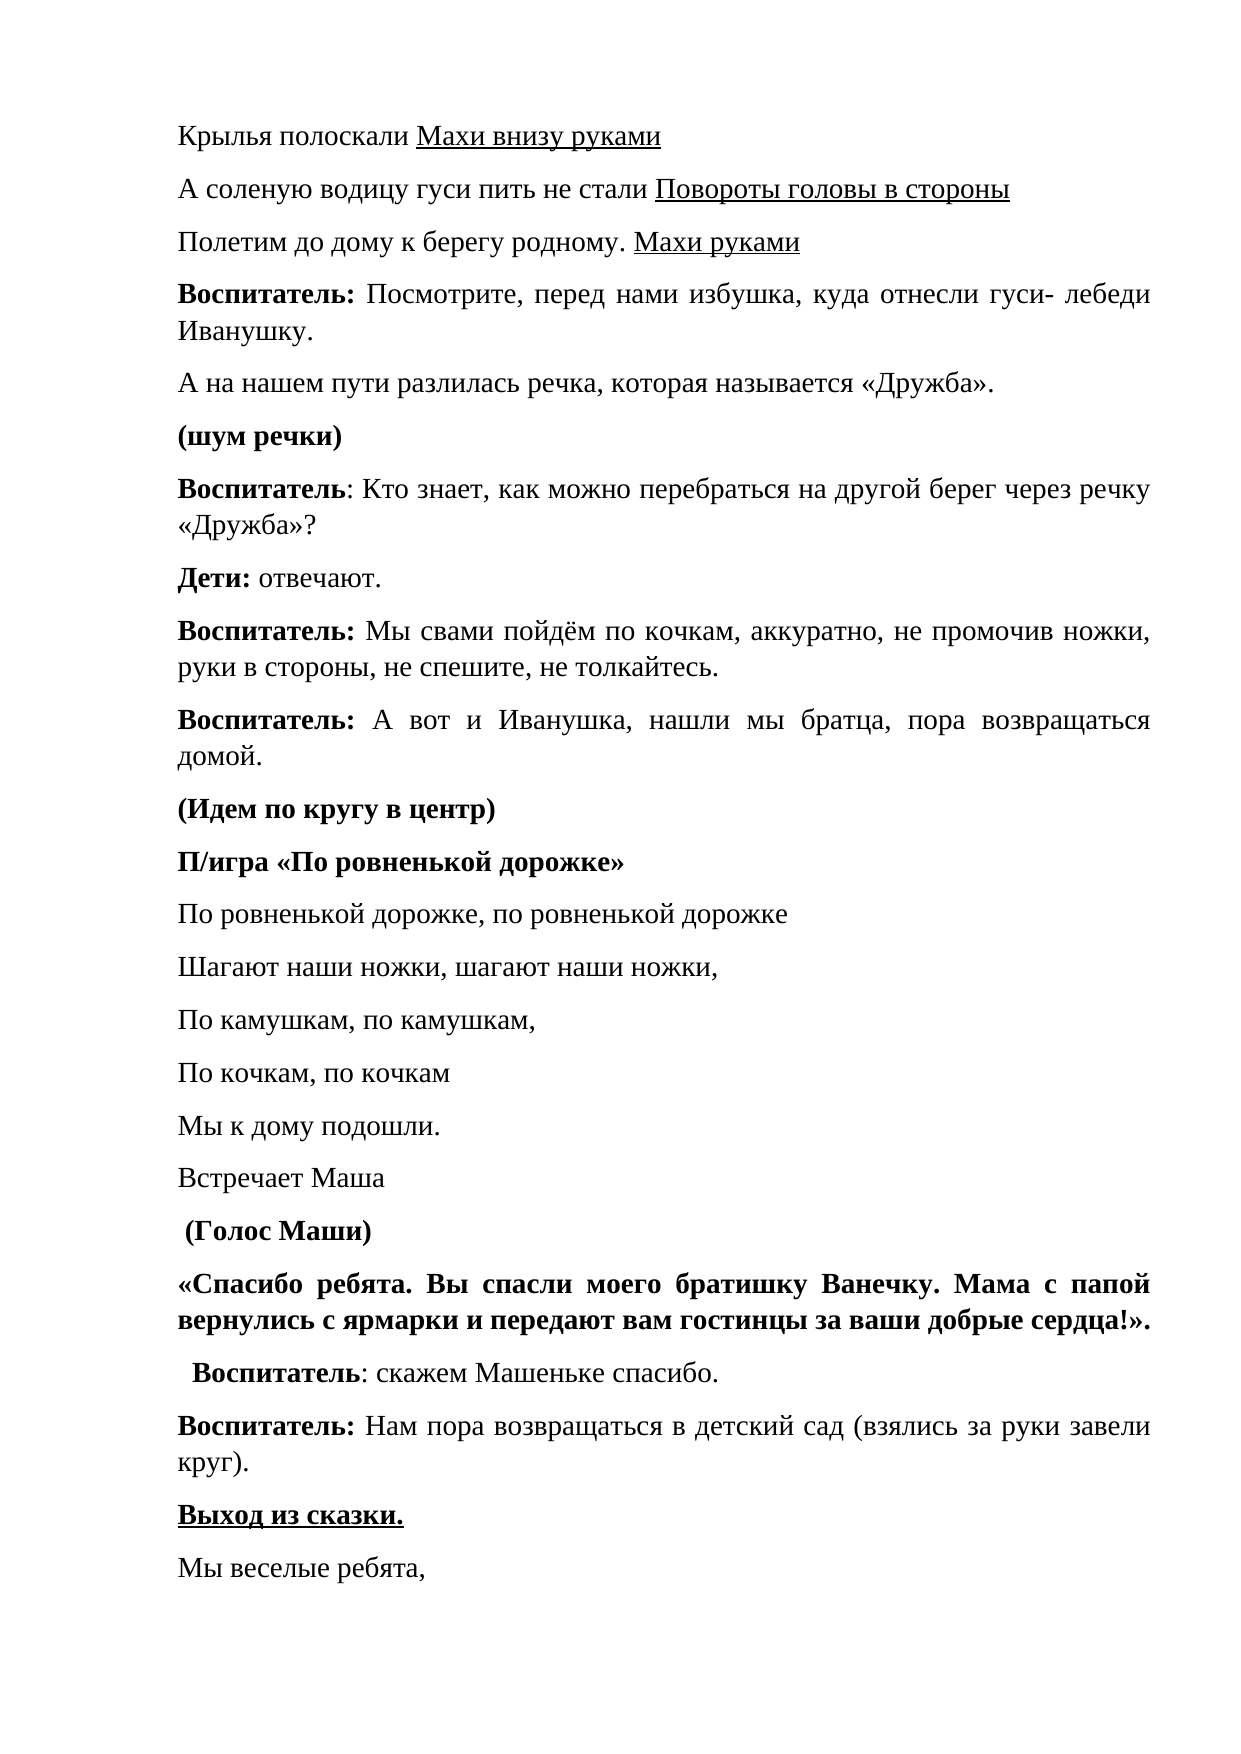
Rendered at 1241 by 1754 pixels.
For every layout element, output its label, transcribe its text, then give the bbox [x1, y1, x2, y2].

text Полетим до дому к берегу родному. Махи руками [177, 224, 1152, 257]
text А соленую водицу гуси пить не стали Повороты головы в стороны [177, 171, 1152, 204]
text Встречает Маша [177, 1161, 1152, 1194]
text Воспитатель: Мы свами пойдём по кочкам, аккуратно, не промочив ножки, руки в стороны, не спешите, не толкайтесь. [177, 613, 1152, 683]
text Мы к дому подошли. [177, 1108, 1152, 1141]
text По кочкам, по кочкам [177, 1055, 1152, 1088]
text По ровненькой дорожке, по ровненькой дорожке [177, 896, 1152, 930]
text Воспитатель: Нам пора возвращаться в детский сад (взялись за руки завели круг). [177, 1408, 1152, 1478]
text Дети: отвечают. [177, 560, 1152, 594]
text Шагают наши ножки, шагают наши ножки, [177, 949, 1152, 983]
text Воспитатель: А вот и Иванушка, нашли мы братца, пора возвращаться домой. [177, 702, 1152, 772]
text Воспитатель: скажем Машеньке спасибо. [177, 1355, 1152, 1389]
text Мы веселые ребята, [177, 1550, 1152, 1583]
text «Спасибо ребята. Вы спасли моего братишку Ванечку. Мама с папой вернулись с ярмарки и передают вам гостинцы за ваши добрые сердца!». [177, 1266, 1152, 1336]
text По камушкам, по камушкам, [177, 1002, 1152, 1036]
text (Голос Маши) [177, 1213, 1152, 1247]
text Воспитатель: Посмотрите, перед нами избушка, куда отнесли гуси- лебеди Иванушку. [177, 277, 1152, 346]
text Выход из сказки. [177, 1497, 1152, 1530]
text (Идем по кругу в центр) [177, 791, 1152, 824]
text Крылья полоскали Махи внизу руками [177, 118, 1152, 152]
text А на нашем пути разлилась речка, которая называется «Дружба». [177, 366, 1152, 399]
text Воспитатель: Кто знает, как можно перебраться на другой берег через речку «Дружба»? [177, 471, 1152, 541]
text (шум речки) [177, 418, 1152, 452]
text П/игра «По ровненькой дорожке» [177, 844, 1152, 877]
